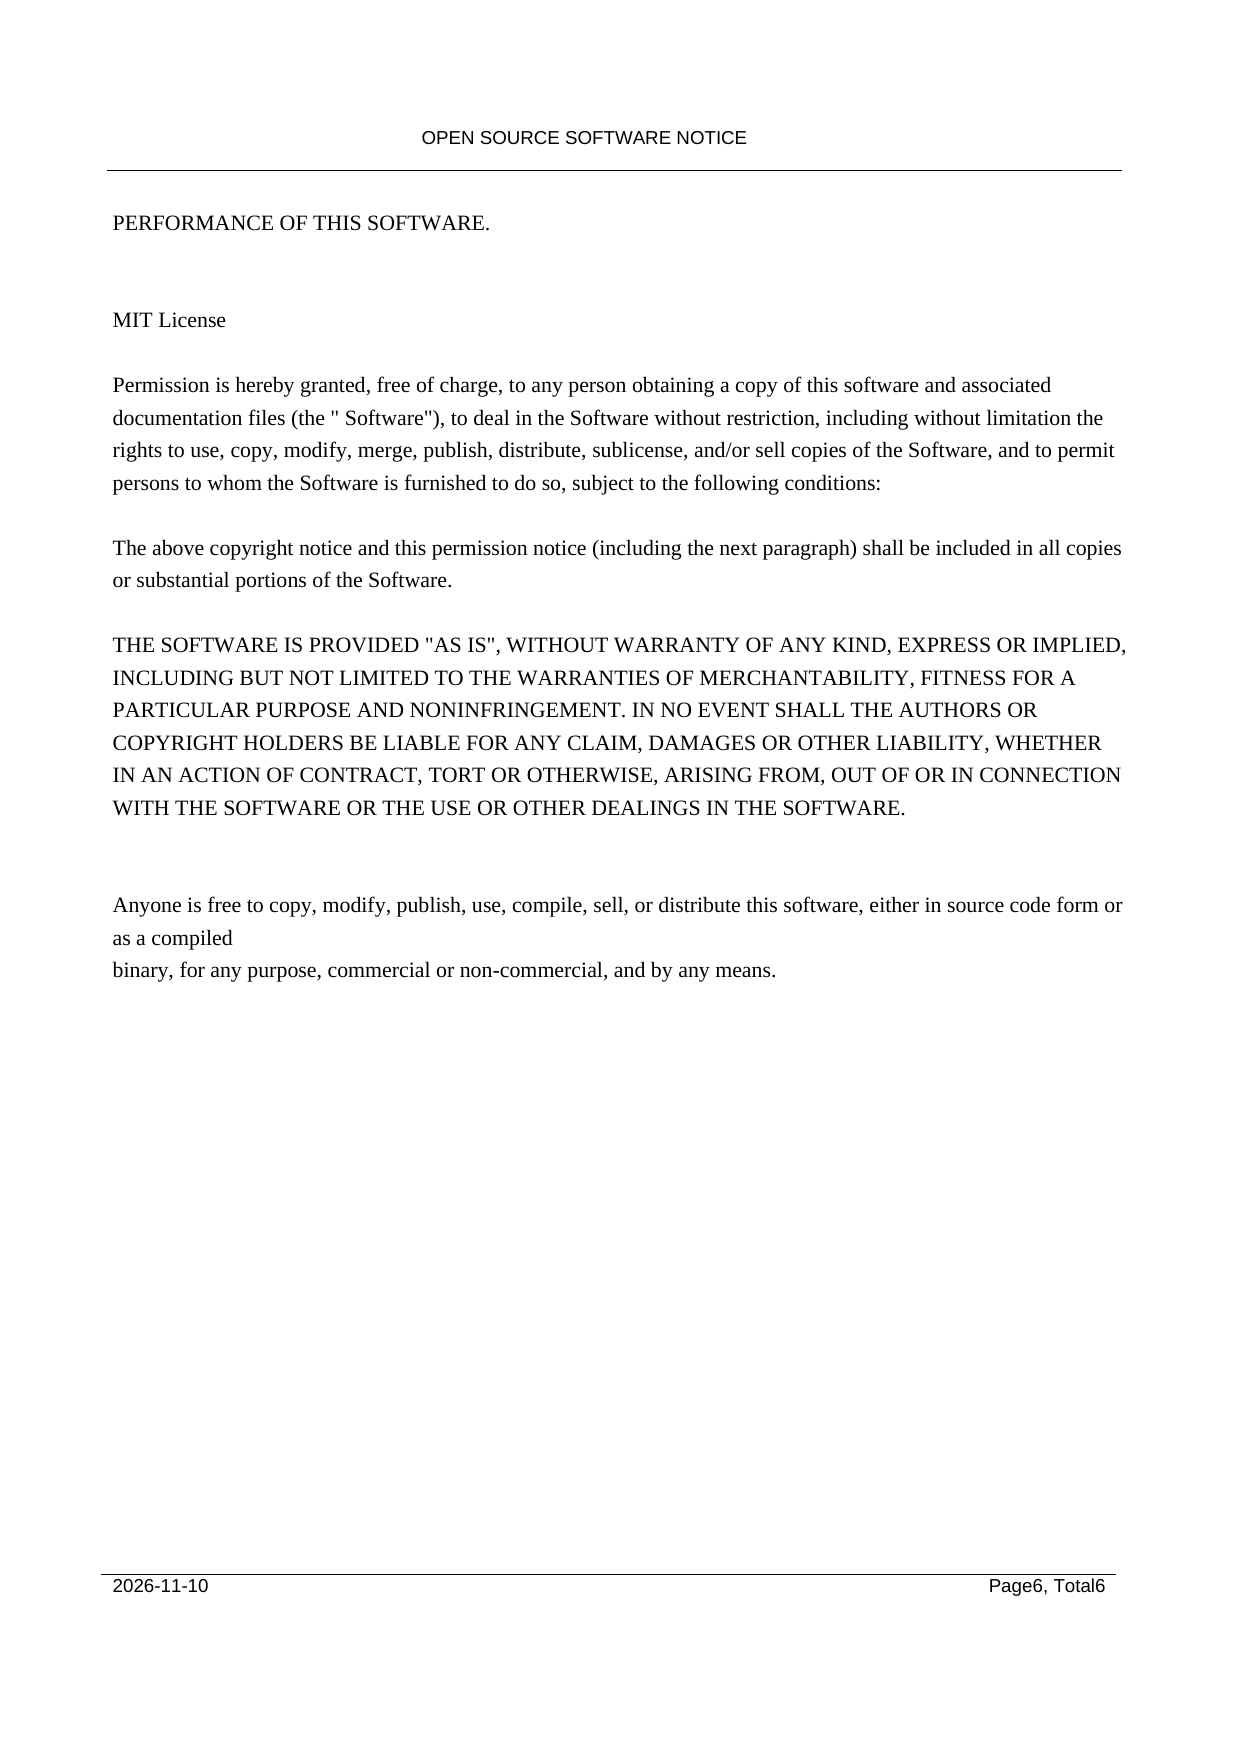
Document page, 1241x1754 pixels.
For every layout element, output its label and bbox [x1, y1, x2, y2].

text [112, 206, 1128, 986]
